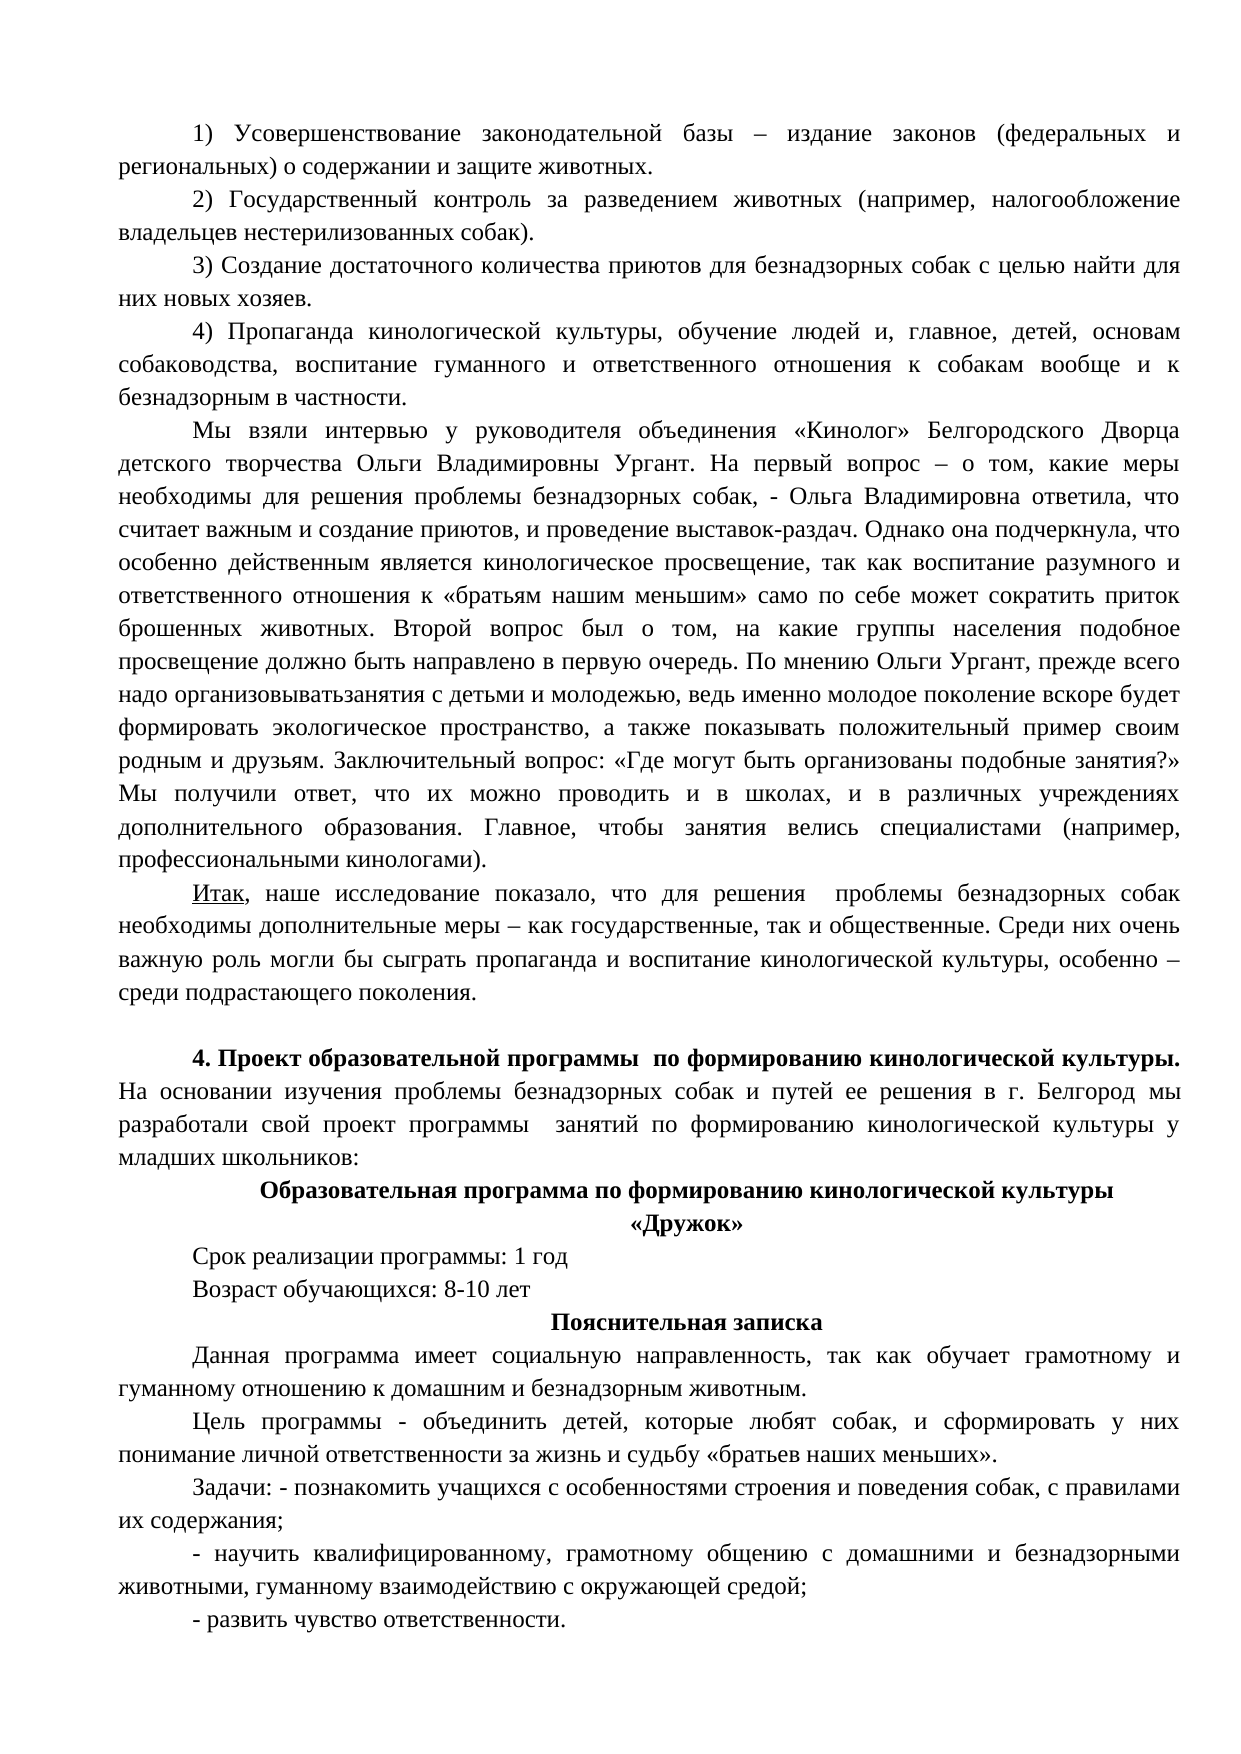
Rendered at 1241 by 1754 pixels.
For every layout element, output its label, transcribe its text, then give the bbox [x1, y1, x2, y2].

text Задачи: - познакомить учащихся с особенностями строения и поведения собак, с правилами их содержания; [118, 1472, 1181, 1534]
text «Дружок» [118, 1208, 1181, 1237]
text Срок реализации программы: 1 год [118, 1241, 1181, 1269]
text 4. Проект образовательной программы по формированию кинологической культуры. На основании изучения проблемы безнадзорных собак и путей ее решения в г. Белгород мы разработали свой проект программы занятий по формированию кинологической культуры у младших школьников: [118, 1043, 1181, 1171]
text Данная программа имеет социальную направленность, так как обучает грамотному и гуманному отношению к домашним и безнадзорным животным. [118, 1340, 1181, 1402]
text 3) Создание достаточного количества приютов для безнадзорных собак с целью найти для них новых хозяев. [118, 250, 1181, 312]
text - научить квалифицированному, грамотному общению с домашними и безнадзорными животными, гуманному взаимодействию с окружающей средой; [118, 1538, 1181, 1600]
text 4) Пропаганда кинологической культуры, обучение людей и, главное, детей, основам собаководства, воспитание гуманного и ответственного отношения к собакам вообще и к безнадзорным в частности. [118, 316, 1181, 411]
text Цель программы - объединить детей, которые любят собак, и сформировать у них понимание личной ответственности за жизнь и судьбу «братьев наших меньших». [118, 1406, 1181, 1468]
text Пояснительная записка [118, 1307, 1181, 1336]
text Мы взяли интервью у руководителя объединения «Кинолог» Белгородского Дворца детского творчества Ольги Владимировны Ургант. На первый вопрос – о том, какие меры необходимы для решения проблемы безнадзорных собак, - Ольга Владимировна ответила, что считает важным и создание приютов, и проведение выставок-раздач. Однако она подчеркнула, что особенно действенным является кинологическое просвещение, так как воспитание разумного и ответственного отношения к «братьям нашим меньшим» само по себе может сократить приток брошенных животных. Второй вопрос был о том, на какие группы населения подобное просвещение должно быть направлено в первую очередь. По мнению Ольги Ургант, прежде всего надо организовыватьзанятия с детьми и молодежью, ведь именно молодое поколение вскоре будет формировать экологическое пространство, а также показывать положительный пример своим родным и друзьям. Заключительный вопрос: «Где могут быть организованы подобные занятия?» Мы получили ответ, что их можно проводить и в школах, и в различных учреждениях дополнительного образования. Главное, чтобы занятия велись специалистами (например, профессиональными кинологами). [118, 415, 1181, 873]
text 1) Усовершенствование законодательной базы – издание законов (федеральных и региональных) о содержании и защите животных. [118, 118, 1181, 180]
text 2) Государственный контроль за разведением животных (например, налогообложение владельцев нестерилизованных собак). [118, 184, 1181, 246]
text Итак, наше исследование показало, что для решения проблемы безнадзорных собак необходимы дополнительные меры – как государственные, так и общественные. Среди них очень важную роль могли бы сыграть пропаганда и воспитание кинологической культуры, особенно – среди подрастающего поколения. [118, 878, 1181, 1005]
text Возраст обучающихся: 8-10 лет [118, 1274, 1181, 1303]
text - развить чувство ответственности. [118, 1604, 1181, 1633]
text Образовательная программа по формированию кинологической культуры [118, 1175, 1181, 1203]
